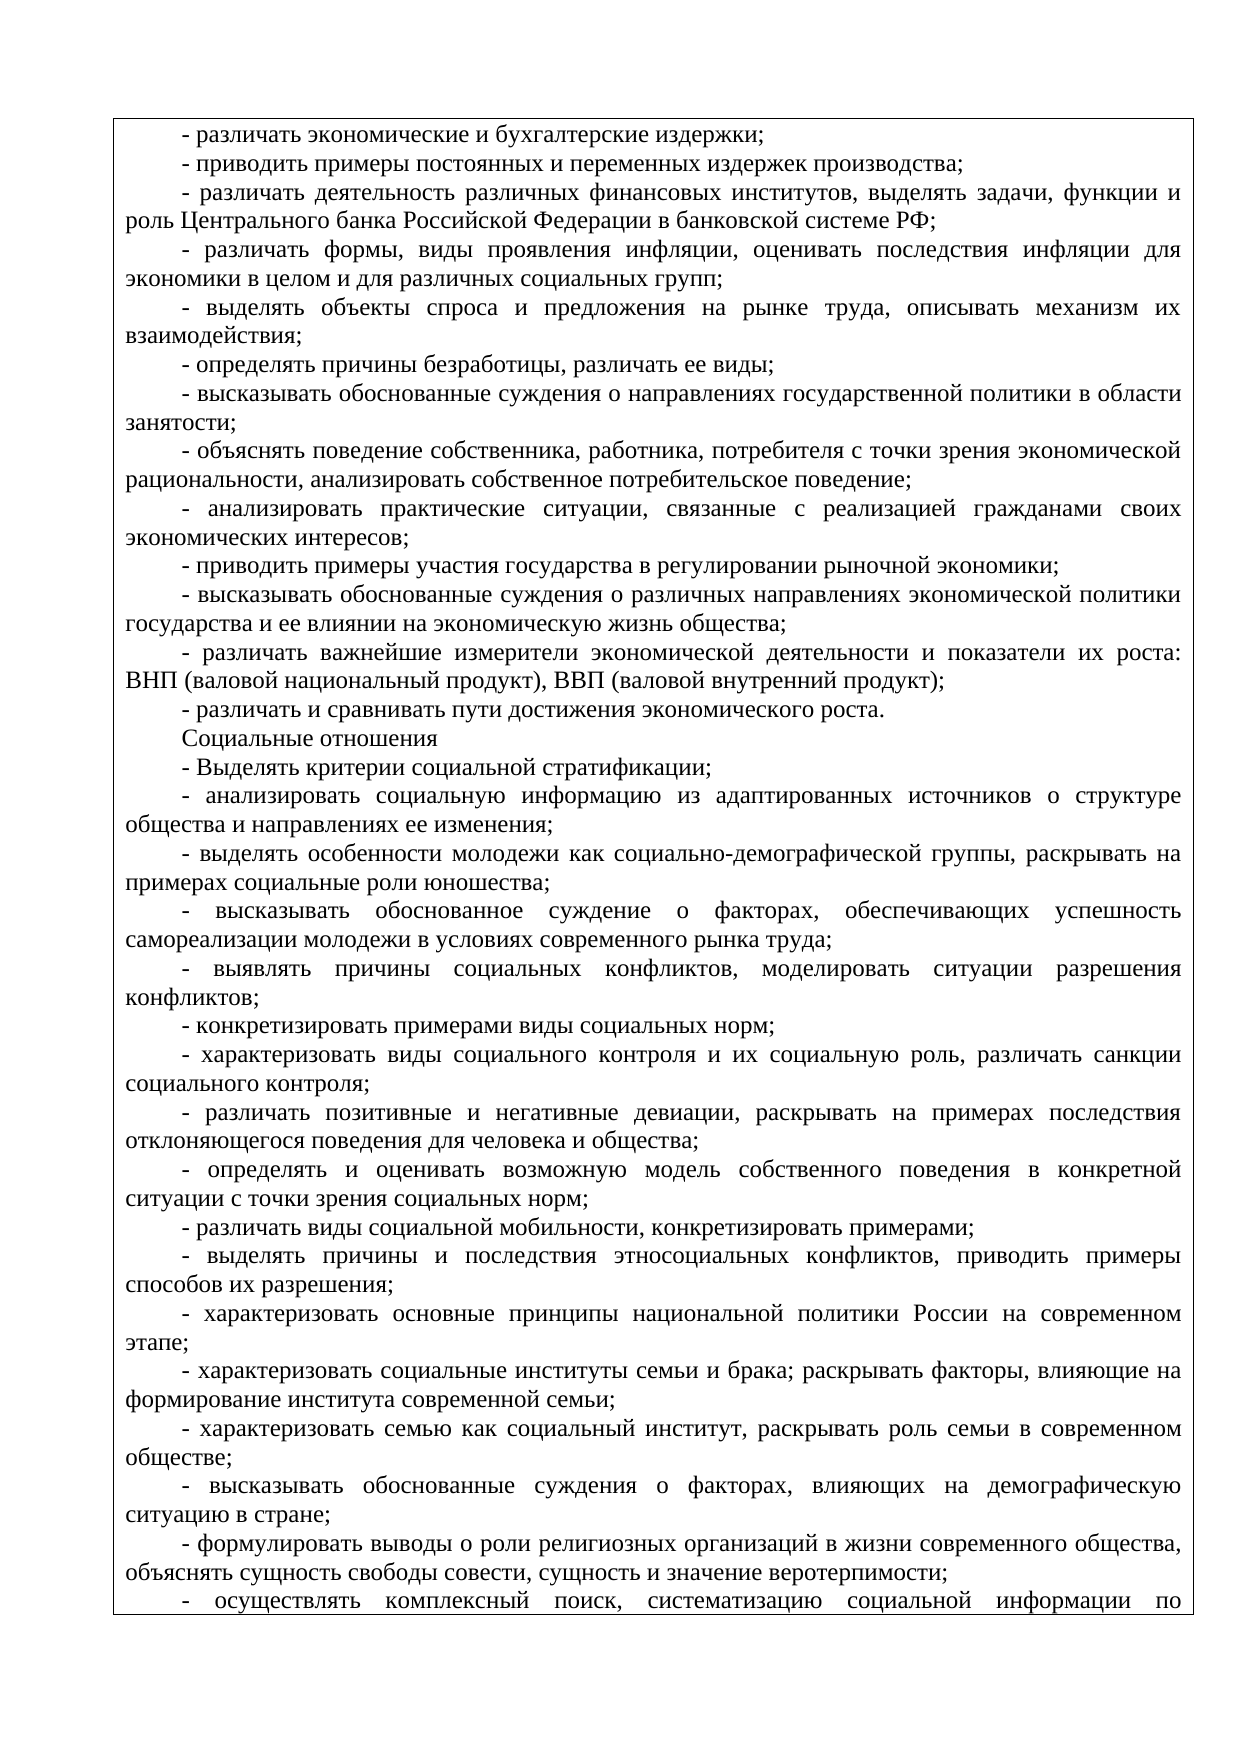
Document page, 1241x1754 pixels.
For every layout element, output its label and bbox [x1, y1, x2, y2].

table_cell [114, 119, 1193, 1614]
